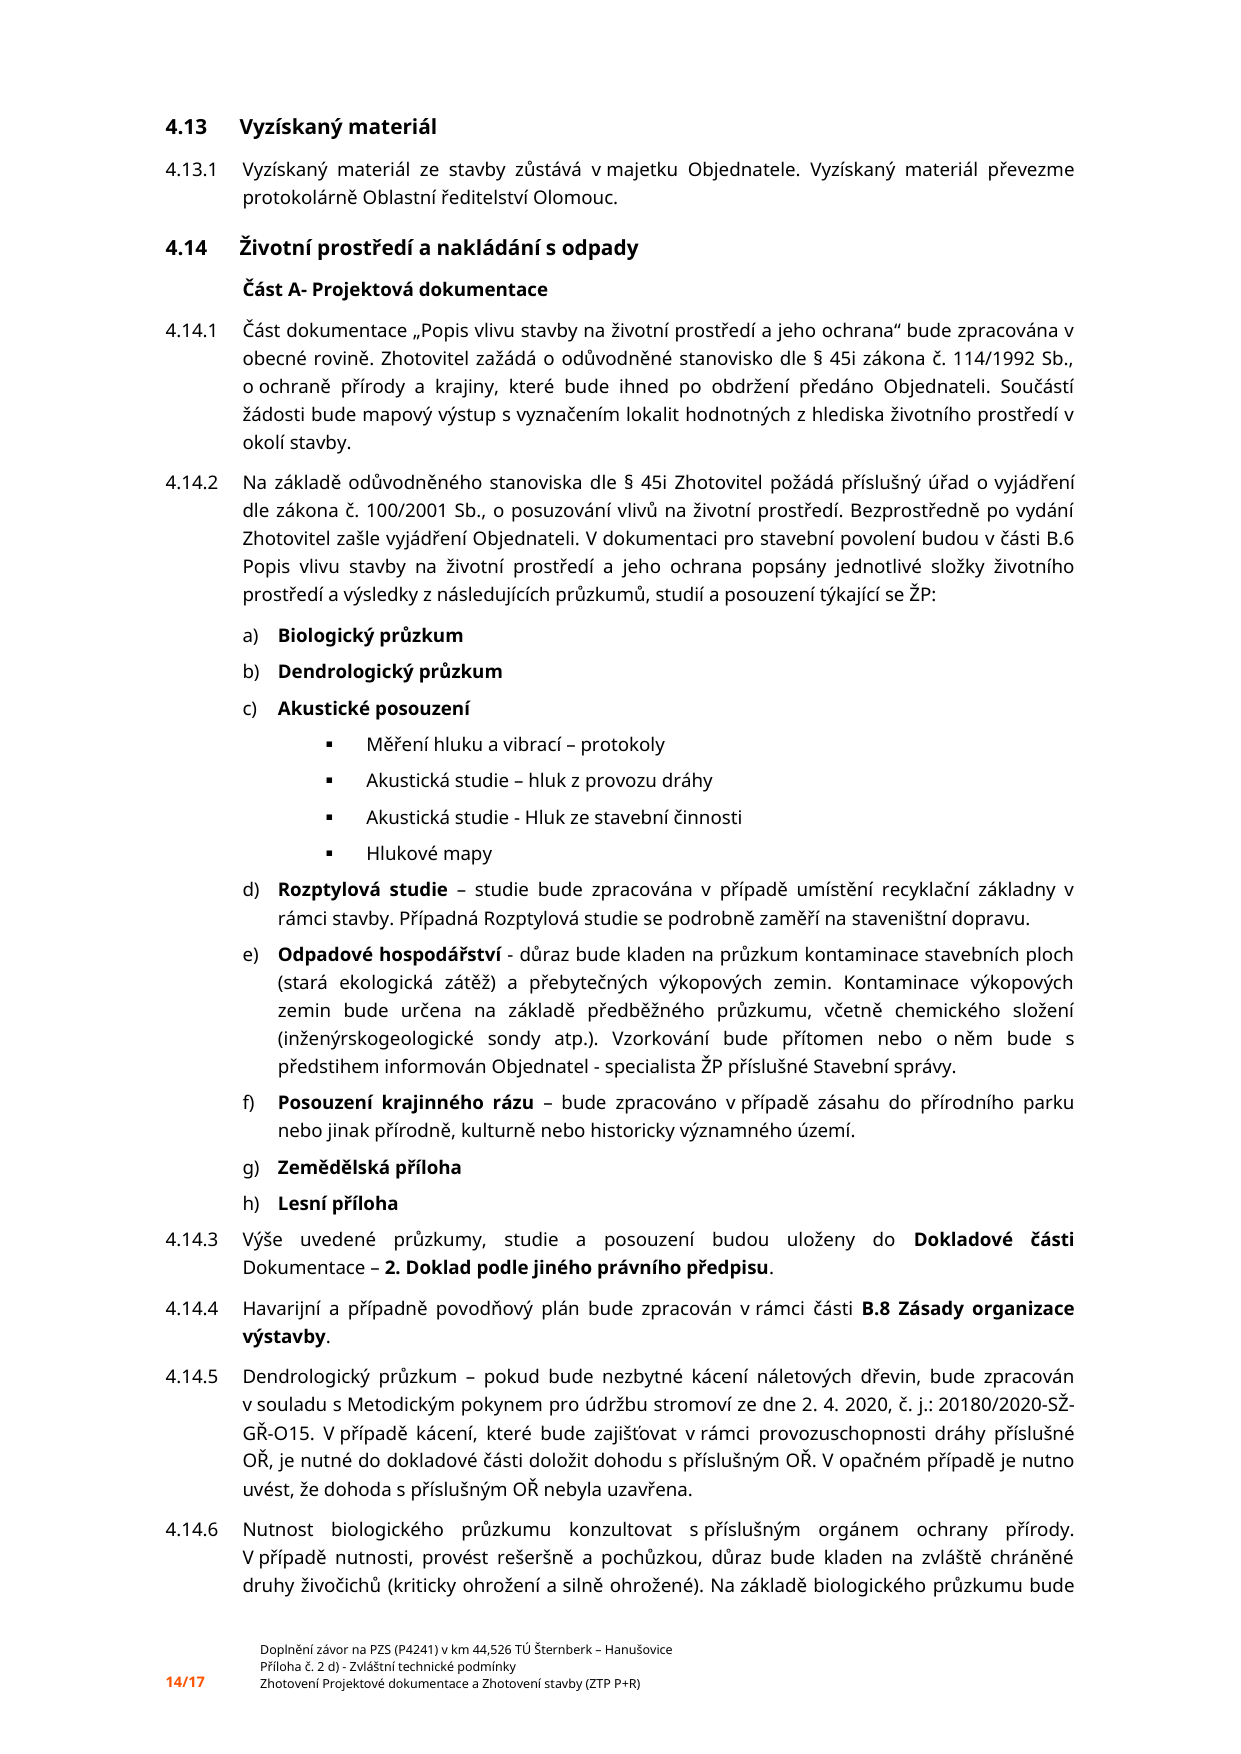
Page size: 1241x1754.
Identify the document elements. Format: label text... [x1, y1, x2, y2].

list Akustická studie – hluk z provozu dráhy [325, 768, 1075, 793]
text Životní prostředí a nakládání s odpady [165, 233, 1075, 261]
text Vyzískaný materiál [165, 112, 1075, 141]
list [165, 1516, 1075, 1598]
text Dendrologický průzkum – pokud bude nezbytné kácení náletových dřevin, bude zpracován v souladu s Metodickým pokynem pro údržbu stromoví ze dne 2. 4. 2020, č. j.: 20180/2020-SŽ-GŘ-O15. V případě kácení, které bude zajišťovat v rámci provozuschopnosti dráhy příslušné OŘ, je nutné do dokladové části doložit dohodu s příslušným OŘ. V opačném případě je nutno uvést, že dohoda s příslušným OŘ nebyla uzavřena. [165, 1364, 1075, 1501]
list Akustická studie - Hluk ze stavební činnosti [325, 804, 1075, 829]
list Dendrologický průzkum [242, 659, 1075, 684]
list Rozptylová studie – studie bude zpracována v případě umístění recyklační základny v rámci stavby. Případná Rozptylová studie se podrobně zaměří na staveništní dopravu. [242, 877, 1075, 930]
list Posouzení krajinného rázu – bude zpracováno v případě zásahu do přírodního parku nebo jinak přírodně, kulturně nebo historicky významného území. [242, 1089, 1075, 1143]
list Měření hluku a vibrací – protokoly [325, 731, 1075, 757]
text Část A- Projektová dokumentace [242, 277, 1075, 302]
list Biologický průzkum [242, 622, 1075, 648]
list Akustické posouzení [242, 695, 1075, 721]
list Zemědělská příloha [242, 1154, 1075, 1179]
list Hlukové mapy [325, 840, 1075, 866]
text Vyzískaný materiál ze stavby zůstává v majetku Objednatele. Vyzískaný materiál převezme protokolárně Oblastní ředitelství Olomouc. [165, 156, 1075, 209]
list Lesní příloha [242, 1190, 1075, 1216]
list Odpadové hospodářství - důraz bude kladen na průzkum kontaminace stavebních ploch (stará ekologická zátěž) a přebytečných výkopových zemin. Kontaminace výkopových zemin bude určena na základě předběžného průzkumu, včetně chemického složení (inženýrskogeologické sondy atp.). Vzorkování bude přítomen nebo o něm bude s předstihem informován Objednatel - specialista ŽP příslušné Stavební správy. [242, 941, 1075, 1079]
list Havarijní a případně povodňový plán bude zpracován v rámci části B.8 Zásady organizace výstavby. [165, 1295, 1075, 1349]
list Na základě odůvodněného stanoviska dle § 45i Zhotovitel požádá příslušný úřad o vyjádření dle zákona č. 100/2001 Sb., o posuzování vlivů na životní prostředí. Bezprostředně po vydání Zhotovitel zašle vyjádření Objednateli. V dokumentaci pro stavební povolení budou v části B.6 Popis vlivu stavby na životní prostředí a jeho ochrana popsány jednotlivé složky životního prostředí a výsledky z následujících průzkumů, studií a posouzení týkající se ŽP: [165, 470, 1075, 607]
list Část dokumentace „Popis vlivu stavby na životní prostředí a jeho ochrana“ bude zpracována v obecné rovině. Zhotovitel zažádá o odůvodněné stanovisko dle § 45i zákona č. 114/1992 Sb., o ochraně přírody a krajiny, které bude ihned po obdržení předáno Objednateli. Součástí žádosti bude mapový výstup s vyznačením lokalit hodnotných z hlediska životního prostředí v okolí stavby. [165, 317, 1075, 455]
list Výše uvedené průzkumy, studie a posouzení budou uloženy do Dokladové části Dokumentace – 2. Doklad podle jiného právního předpisu. [165, 1227, 1075, 1280]
